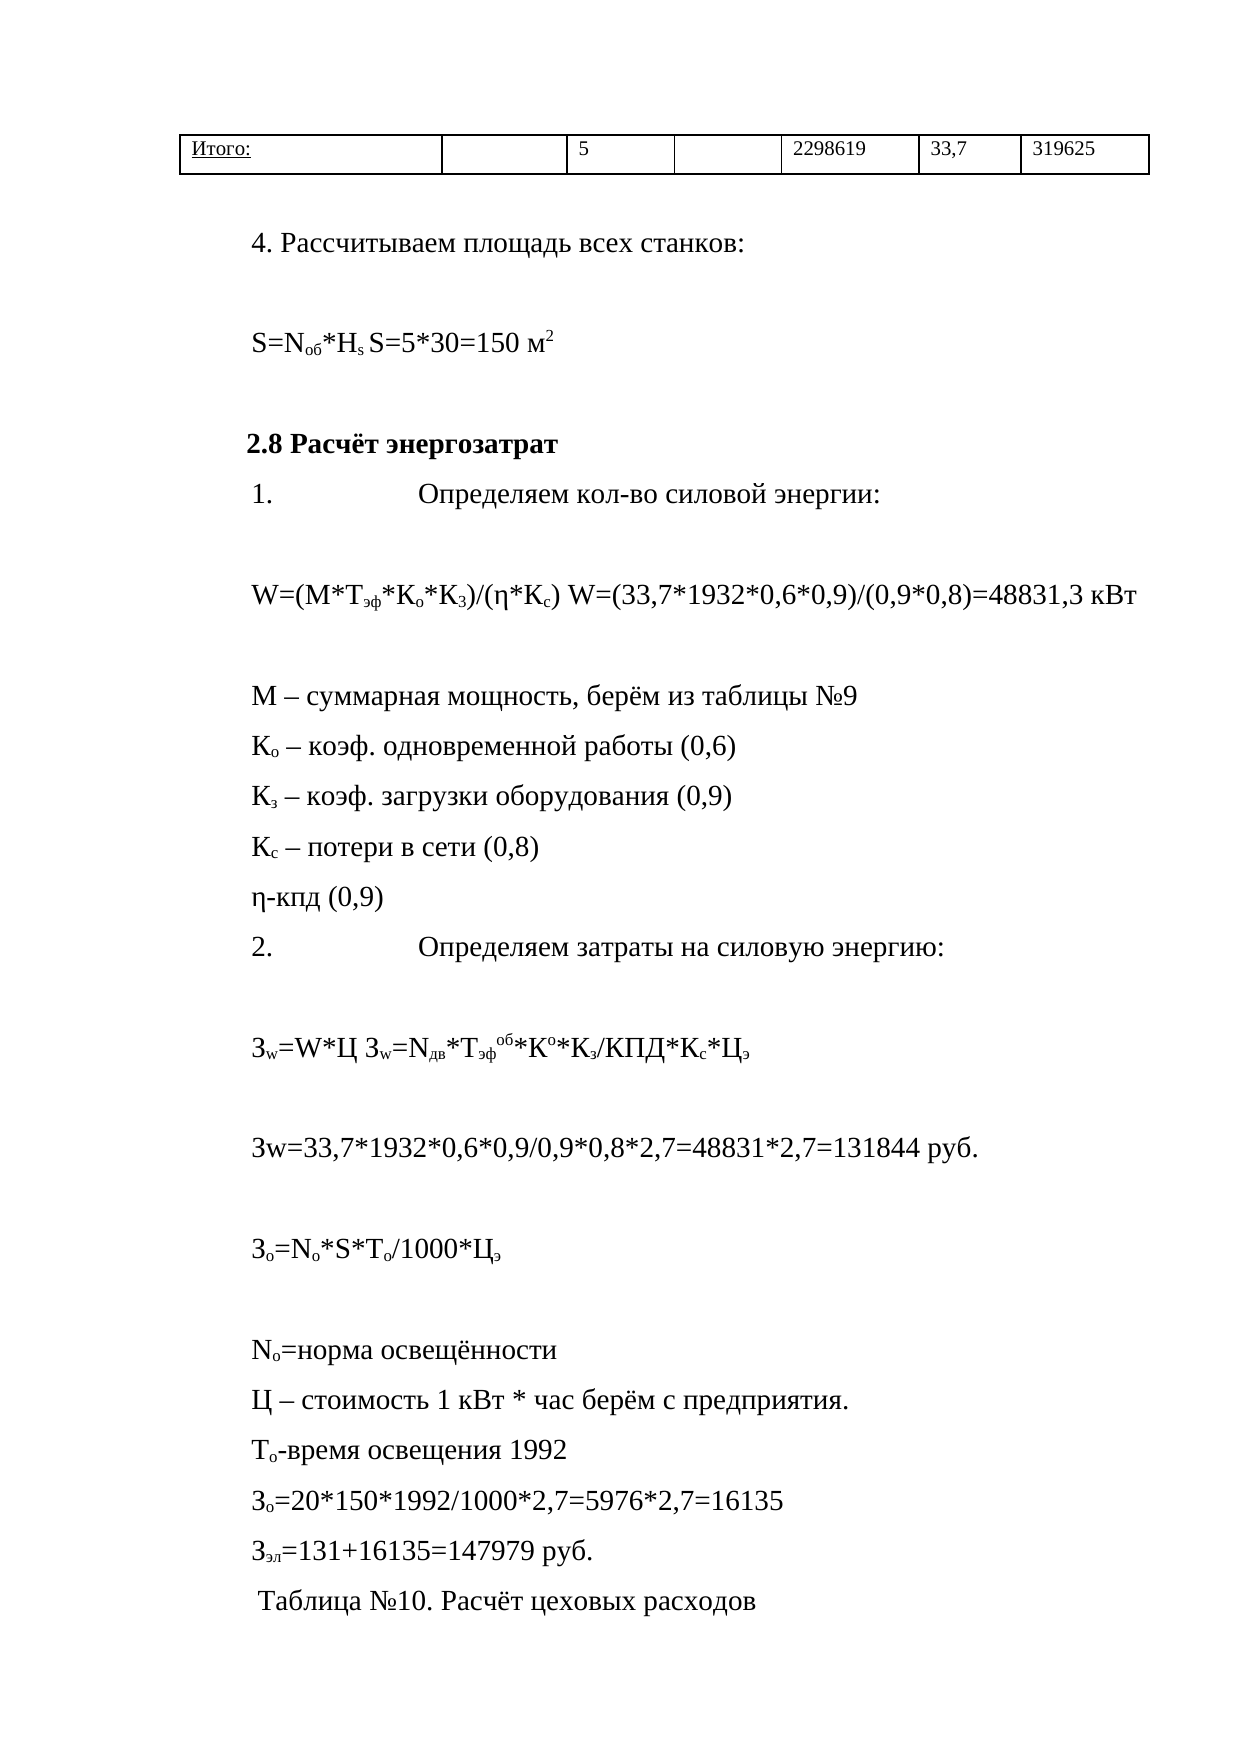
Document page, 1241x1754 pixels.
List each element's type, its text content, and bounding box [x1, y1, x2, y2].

table_cell [443, 136, 566, 173]
text Кз – коэф. загрузки оборудования (0,9) [177, 778, 1152, 812]
text М – суммарная мощность, берём из таблицы №9 [177, 678, 1152, 711]
text Таблица №10. Расчёт цеховых расходов [177, 1583, 1152, 1617]
table_cell Итого: [181, 136, 441, 173]
text W=(М*Тэф*Ко*К3)/(η*Кс) W=(33,7*1932*0,6*0,9)/(0,9*0,8)=48831,3 кВт [177, 577, 1152, 611]
text Ц – стоимость 1 кВт * час берём с предприятия. [177, 1382, 1152, 1416]
table_cell [675, 136, 781, 173]
text 4. Рассчитываем площадь всех станков: [177, 225, 1152, 258]
table_cell 33,7 [920, 136, 1020, 173]
text Зэл=131+16135=147979 руб. [177, 1533, 1152, 1567]
text То-время освещения 1992 [177, 1432, 1152, 1466]
list Определяем кол-во силовой энергии: [177, 477, 1152, 510]
text S=Nоб*Hs S=5*30=150 м2 [177, 326, 1152, 359]
table_cell 2298619 [782, 136, 918, 173]
text Ко – коэф. одновременной работы (0,6) [177, 728, 1152, 762]
text Кс – потери в сети (0,8) [177, 829, 1152, 862]
table_cell 319625 [1022, 136, 1148, 173]
text Зw=33,7*1932*0,6*0,9/0,9*0,8*2,7=48831*2,7=131844 руб. [177, 1131, 1152, 1164]
list Определяем затраты на силовую энергию: [177, 929, 1152, 963]
text Зw=W*Ц Зw=Nдв*Тэфоб*Ко*Кз/КПД*Кс*Цэ [177, 1030, 1152, 1063]
text Зо=20*150*1992/1000*2,7=5976*2,7=16135 [177, 1483, 1152, 1516]
table_cell 5 [568, 136, 674, 173]
text η-кпд (0,9) [177, 879, 1152, 913]
text Nо=норма освещённости [177, 1332, 1152, 1365]
text 2.8 Расчёт энергозатрат [177, 426, 1152, 460]
text Зо=Nо*S*То/1000*Цэ [177, 1231, 1152, 1265]
